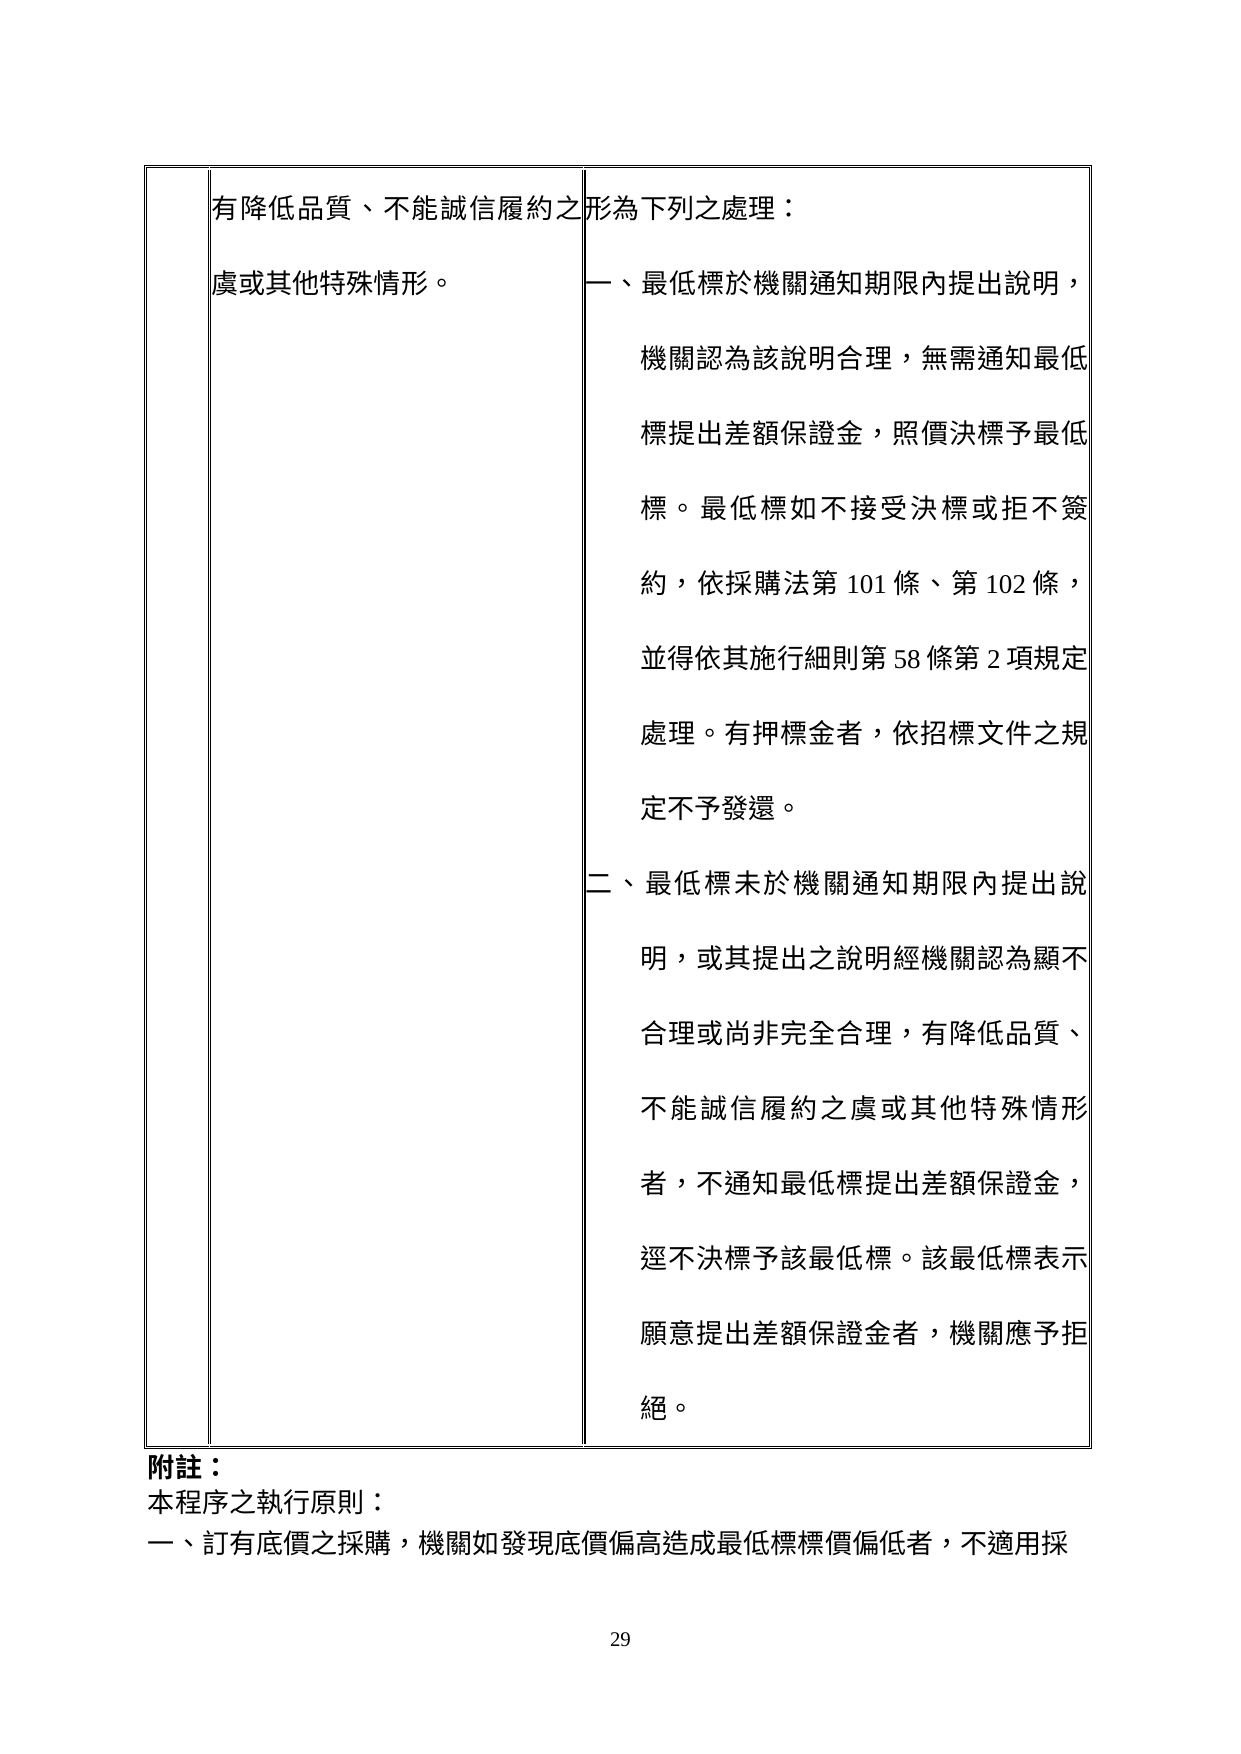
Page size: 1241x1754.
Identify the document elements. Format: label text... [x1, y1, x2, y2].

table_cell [584, 168, 1089, 1446]
text 本程序之執行原則： [148, 1484, 1092, 1520]
table_cell 五 [147, 168, 210, 1446]
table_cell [210, 166, 584, 1446]
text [148, 1520, 1092, 1562]
text 附註： [148, 1449, 1092, 1484]
